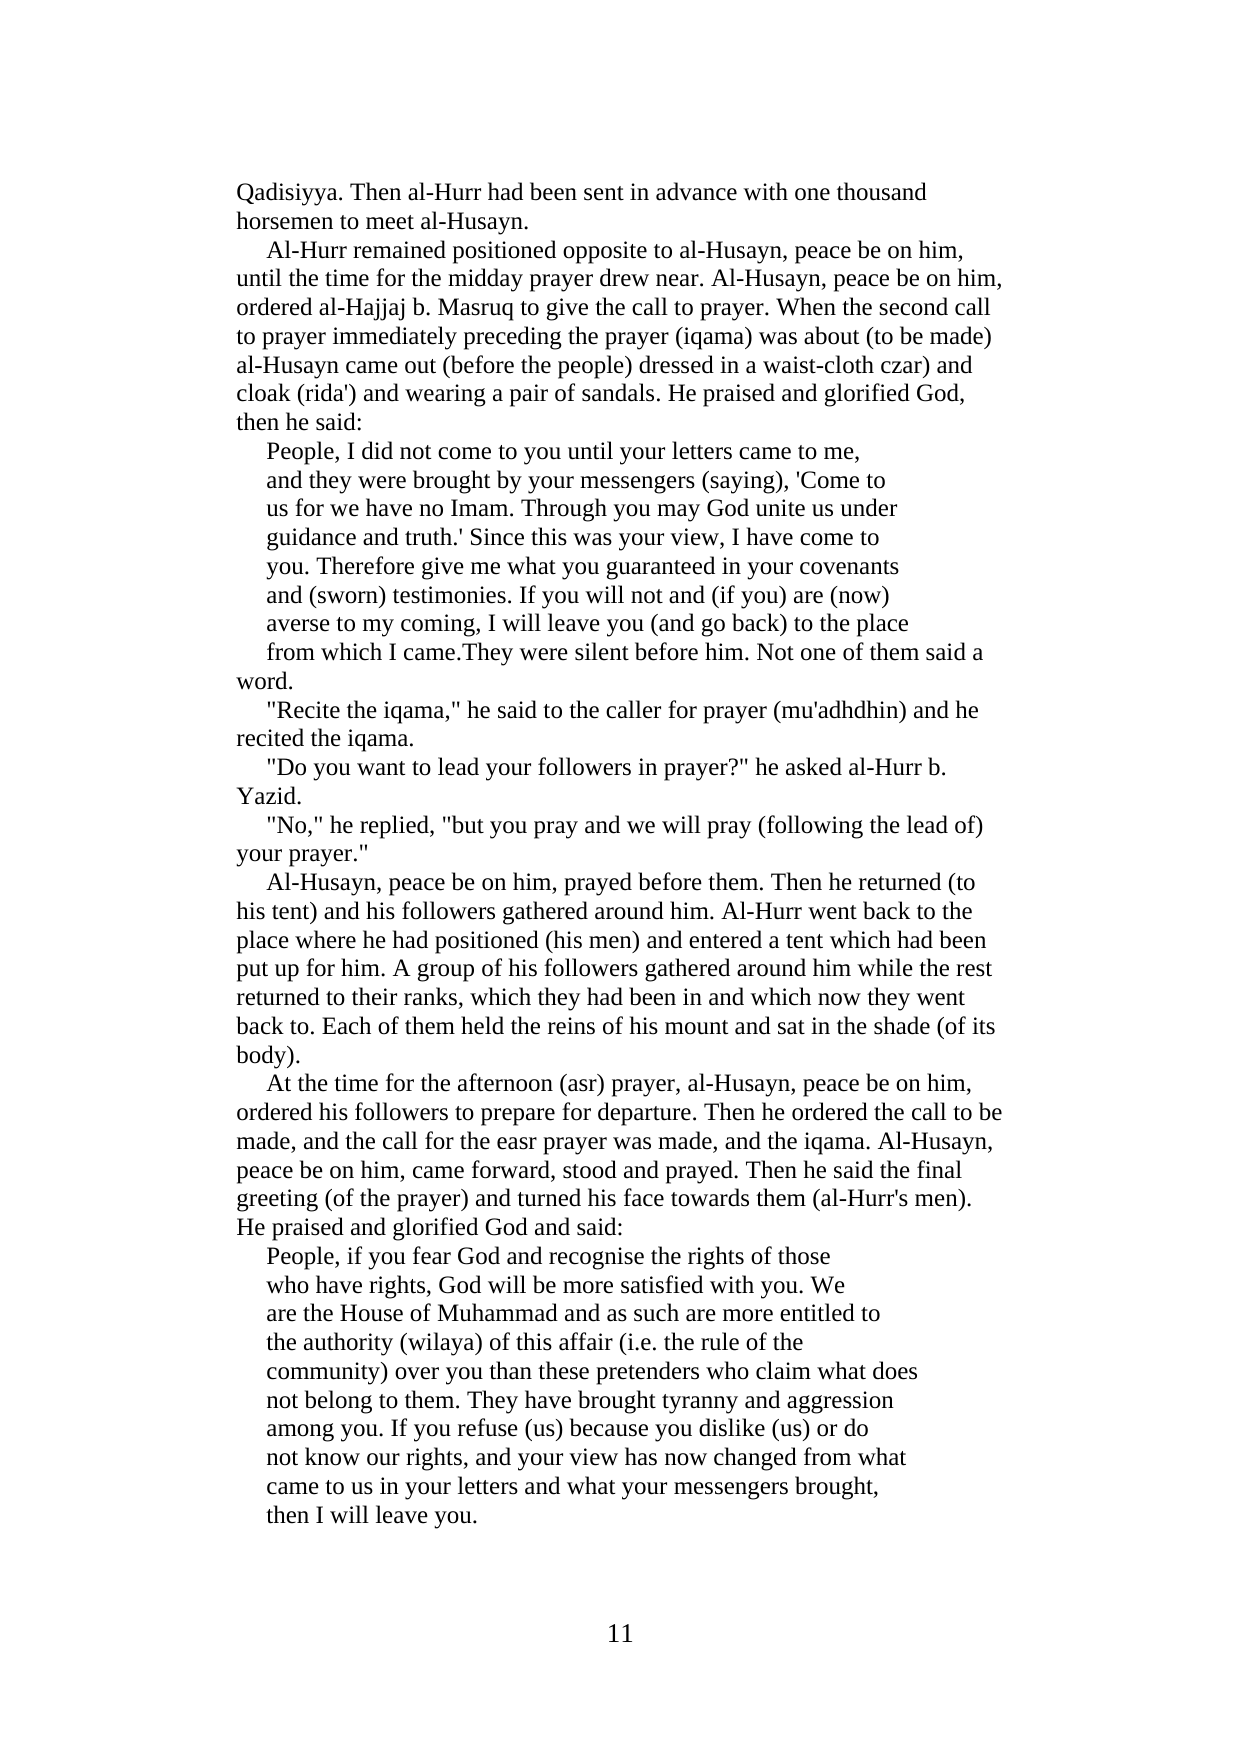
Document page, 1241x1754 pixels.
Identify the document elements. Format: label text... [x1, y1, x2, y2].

text community) over you than these pretenders who claim what does [236, 1356, 1004, 1385]
text who have rights, God will be more satisfied with you. We [236, 1270, 1004, 1298]
text "No," he replied, "but you pray and we will pray (following the lead of) your prayer." [236, 810, 1004, 867]
text are the House of Muhammad and as such are more entitled to [236, 1298, 1004, 1327]
text and (sworn) testimonies. If you will not and (if you) are (now) [236, 580, 1004, 608]
text and they were brought by your messengers (saying), 'Come to [236, 465, 1004, 493]
text Al-Hurr remained positioned opposite to al-Husayn, peace be on him, until the time for the midday prayer drew near. Al-Husayn, peace be on him, ordered al-Hajjaj b. Masruq to give the call to prayer. When the second call to prayer immediately preceding the prayer (iqama) was about (to be made) al-Husayn came out (before the people) dressed in a waist-cloth czar) and cloak (rida') and wearing a pair of sandals. He praised and glorified God, then he said: [236, 235, 1004, 436]
text us for we have no Imam. Through you may God unite us under [236, 493, 1004, 522]
text People, if you fear God and recognise the rights of those [236, 1241, 1004, 1270]
text "Recite the iqama," he said to the caller for prayer (mu'adhdhin) and he recited the iqama. [236, 695, 1004, 752]
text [236, 177, 1004, 235]
text not know our rights, and your view has now changed from what [236, 1442, 1004, 1471]
text "Do you want to lead your followers in prayer?" he asked al-Hurr b. Yazid. [236, 752, 1004, 810]
text guidance and truth.' Since this was your view, I have come to [236, 522, 1004, 551]
text At the time for the afternoon (asr) prayer, al-Husayn, peace be on him, ordered his followers to prepare for departure. Then he ordered the call to be made, and the call for the easr prayer was made, and the iqama. Al-Husayn, peace be on him, came forward, stood and prayed. Then he said the final greeting (of the prayer) and turned his face towards them (al-Hurr's men). He praised and glorified God and said: [236, 1068, 1004, 1241]
text averse to my coming, I will leave you (and go back) to the place [236, 608, 1004, 637]
text you. Therefore give me what you guaranteed in your covenants [236, 551, 1004, 580]
text People, I did not come to you until your letters came to me, [236, 436, 1004, 465]
text came to us in your letters and what your messengers brought, [236, 1471, 1004, 1500]
text Al-Husayn, peace be on him, prayed before them. Then he returned (to his tent) and his followers gathered around him. Al-Hurr went back to the place where he had positioned (his men) and entered a tent which had been put up for him. A group of his followers gathered around him while the rest returned to their ranks, which they had been in and which now they went back to. Each of them held the reins of his mount and sat in the shade (of its body). [236, 867, 1004, 1068]
text then I will leave you. [236, 1500, 1004, 1528]
text among you. If you refuse (us) because you dislike (us) or do [236, 1413, 1004, 1442]
text from which I came.They were silent before him. Not one of them said a word. [236, 637, 1004, 695]
text not belong to them. They have brought tyranny and aggression [236, 1385, 1004, 1413]
text the authority (wilaya) of this affair (i.e. the rule of the [236, 1327, 1004, 1356]
